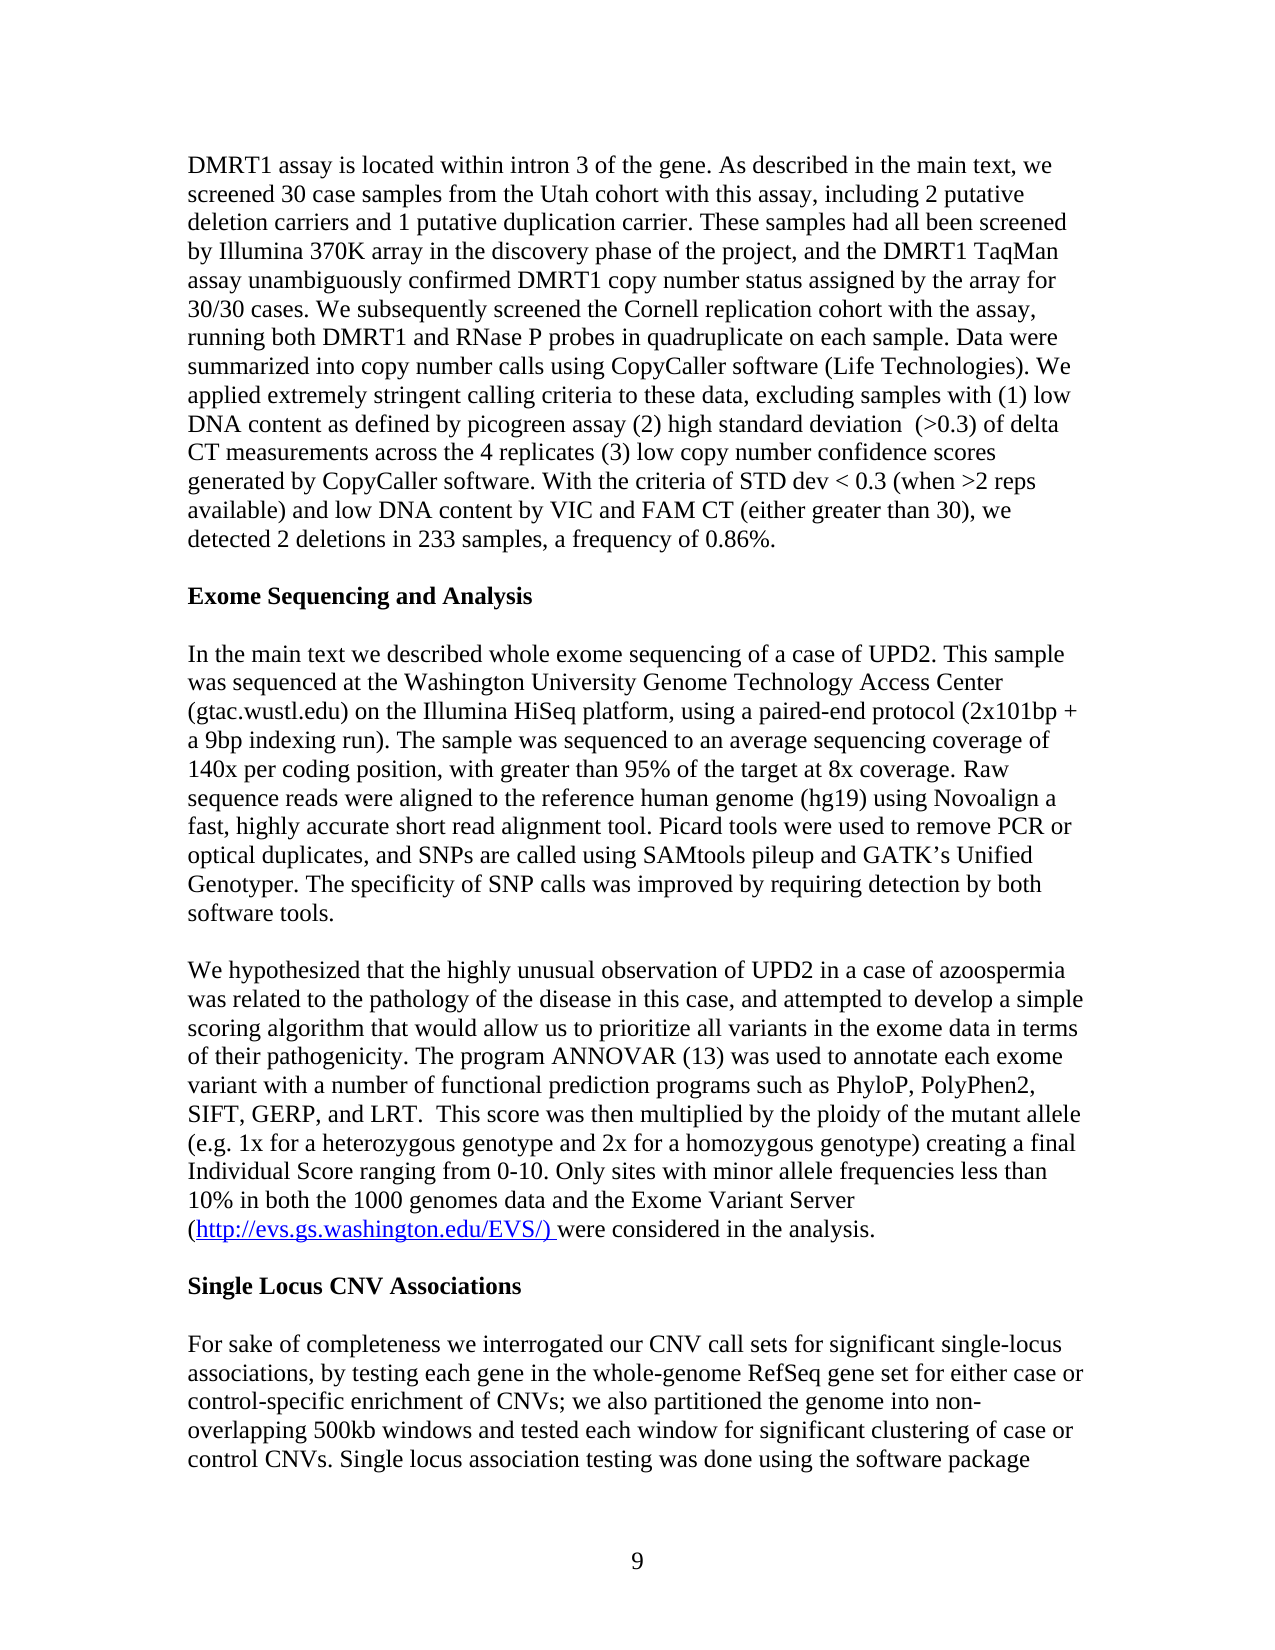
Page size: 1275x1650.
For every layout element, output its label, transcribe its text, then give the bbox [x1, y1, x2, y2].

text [187, 150, 1087, 552]
text Exome Sequencing and Analysis [187, 581, 1087, 610]
text We hypothesized that the highly unusual observation of UPD2 in a case of azoospermia was related to the pathology of the disease in this case, and attempted to develop a simple scoring algorithm that would allow us to prioritize all variants in the exome data in terms of their pathogenicity. The program ANNOVAR (13) was used to annotate each exome variant with a number of functional prediction programs such as PhyloP, PolyPhen2, SIFT, GERP, and LRT. This score was then multiplied by the ploidy of the mutant allele (e.g. 1x for a heterozygous genotype and 2x for a homozygous genotype) creating a final Individual Score ranging from 0-10. Only sites with minor allele frequencies less than 10% in both the 1000 genomes data and the Exome Variant Server (http://evs.gs.washington.edu/EVS/) were considered in the analysis. [187, 955, 1087, 1243]
text In the main text we described whole exome sequencing of a case of UPD2. This sample was sequenced at the Washington University Genome Technology Access Center (gtac.wustl.edu) on the Illumina HiSeq platform, using a paired-end protocol (2x101bp + a 9bp indexing run). The sample was sequenced to an average sequencing coverage of 140x per coding position, with greater than 95% of the target at 8x coverage. Raw sequence reads were aligned to the reference human genome (hg19) using Novoalign a fast, highly accurate short read alignment tool. Picard tools were used to remove PCR or optical duplicates, and SNPs are called using SAMtools pileup and GATK’s Unified Genotyper. The specificity of SNP calls was improved by requiring detection by both software tools. [187, 639, 1087, 926]
text Single Locus CNV Associations [187, 1271, 1087, 1300]
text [187, 1329, 1087, 1473]
